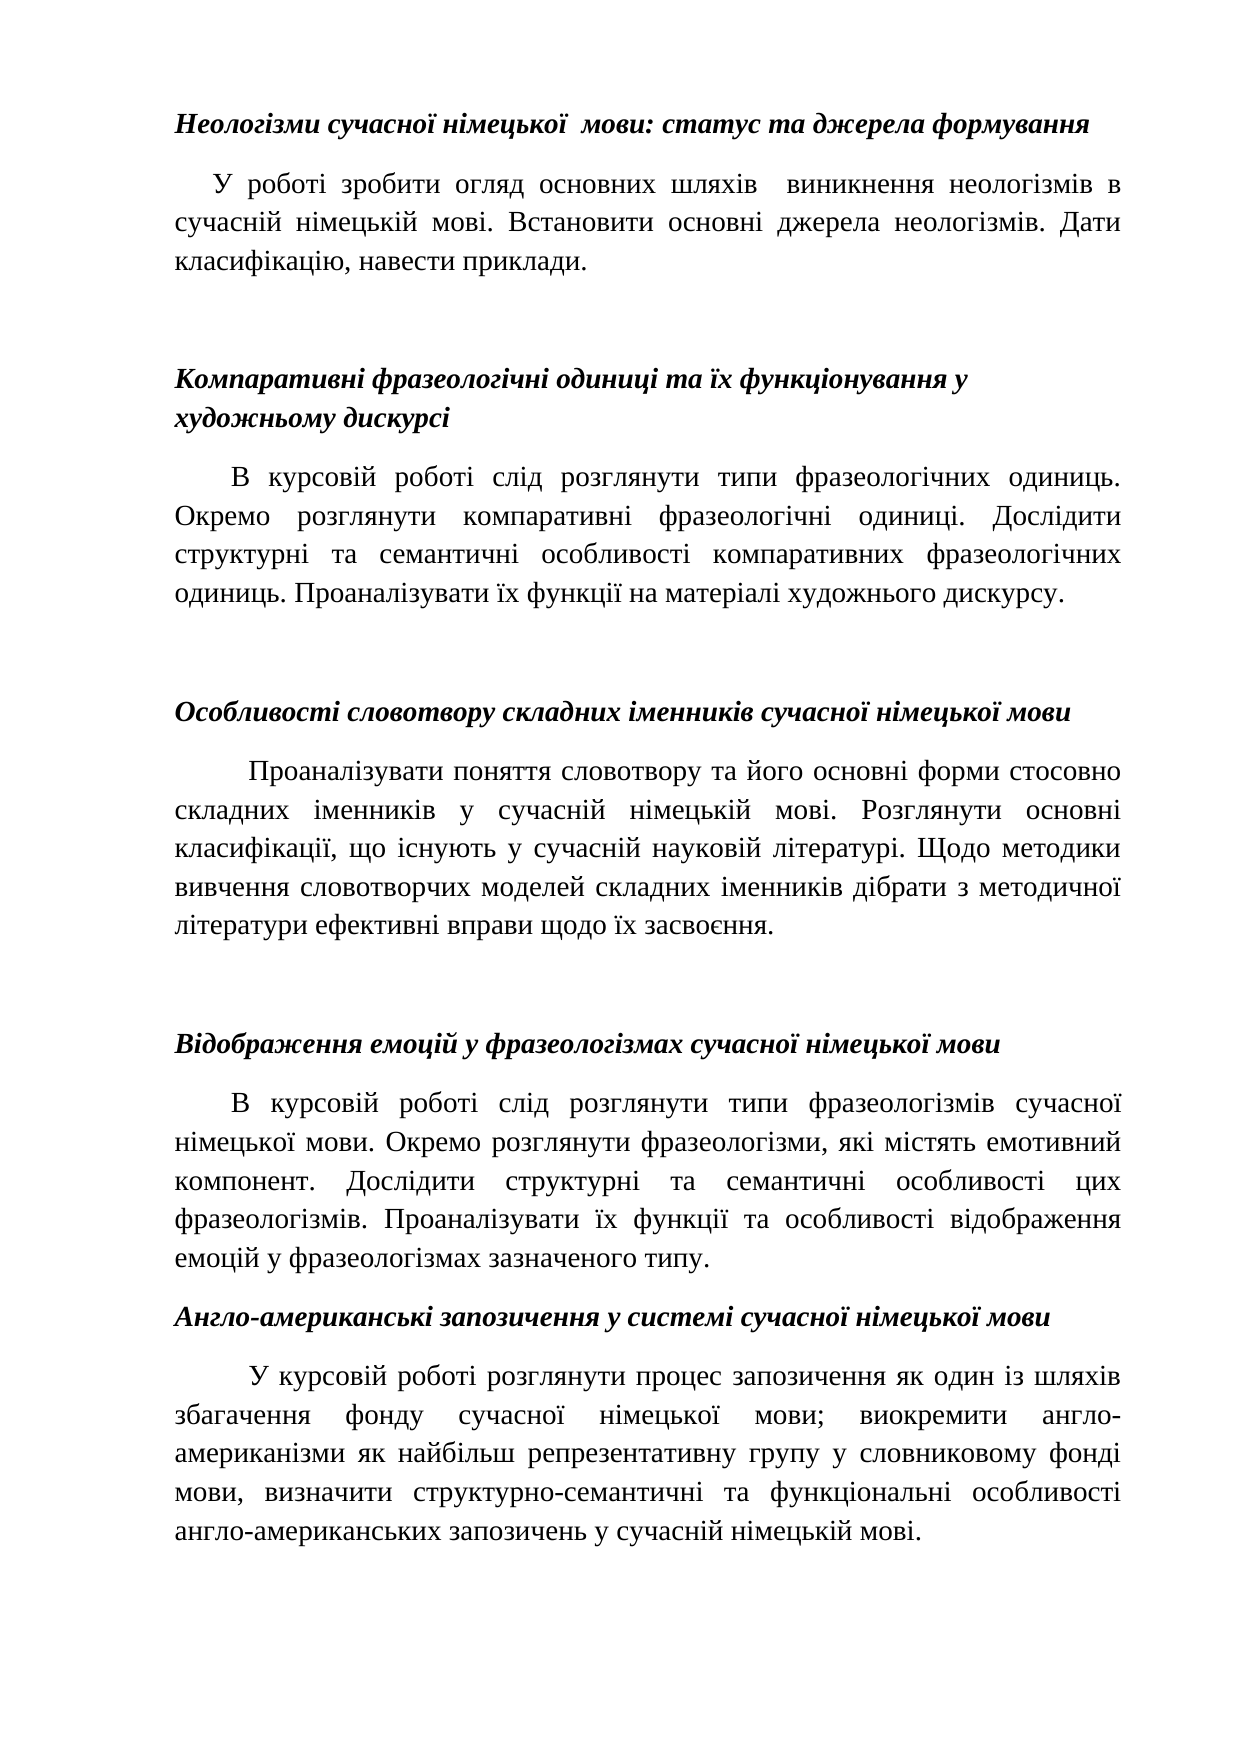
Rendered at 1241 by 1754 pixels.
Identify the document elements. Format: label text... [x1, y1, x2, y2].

text Неологізми сучасної німецької мови: статус та джерела формування [174, 106, 1122, 140]
text Англо-американські запозичення у системі сучасної німецької мови [174, 1299, 1122, 1333]
text В курсовій роботі слід розглянути типи фразеологічних одиниць. Окремо розглянути компаративні фразеологічні одиниці. Дослідити структурні та семантичні особливості компаративних фразеологічних одиниць. Проаналізувати їх функції на матеріалі художнього дискурсу. [174, 459, 1122, 609]
text Особливості словотвору складних іменників сучасної німецької мови [174, 694, 1122, 727]
text Проаналізувати поняття словотвору та його основні форми стосовно складних іменників у сучасній німецькій мові. Розглянути основні класифікації, що існують у сучасній науковій літературі. Щодо методики вивчення словотворчих моделей складних іменників дібрати з методичної літератури ефективні вправи щодо їх засвоєння. [174, 753, 1122, 941]
text У роботі зробити огляд основних шляхів виникнення неологізмів в сучасній німецькій мові. Встановити основні джерела неологізмів. Дати класифікацію, навести приклади. [174, 166, 1122, 276]
text Відображення емоцій у фразеологізмах сучасної німецької мови [174, 1026, 1122, 1060]
text В курсовій роботі слід розглянути типи фразеологізмів сучасної німецької мови. Окремо розглянути фразеологізми, які містять емотивний компонент. Дослідити структурні та семантичні особливості цих фразеологізмів. Проаналізувати їх функції та особливості відображення емоцій у фразеологізмах зазначеного типу. [174, 1086, 1122, 1273]
text У курсовій роботі розглянути процес запозичення як один із шляхів збагачення фонду сучасної німецької мови; виокремити англо-американізми як найбільш репрезентативну групу у словниковому фонді мови, визначити структурно-семантичні та функціональні особливості англо-американських запозичень у сучасній німецькій мові. [174, 1358, 1122, 1546]
text Компаративні фразеологічні одиниці та їх функціонування у художньому дискурсі [174, 362, 1122, 434]
